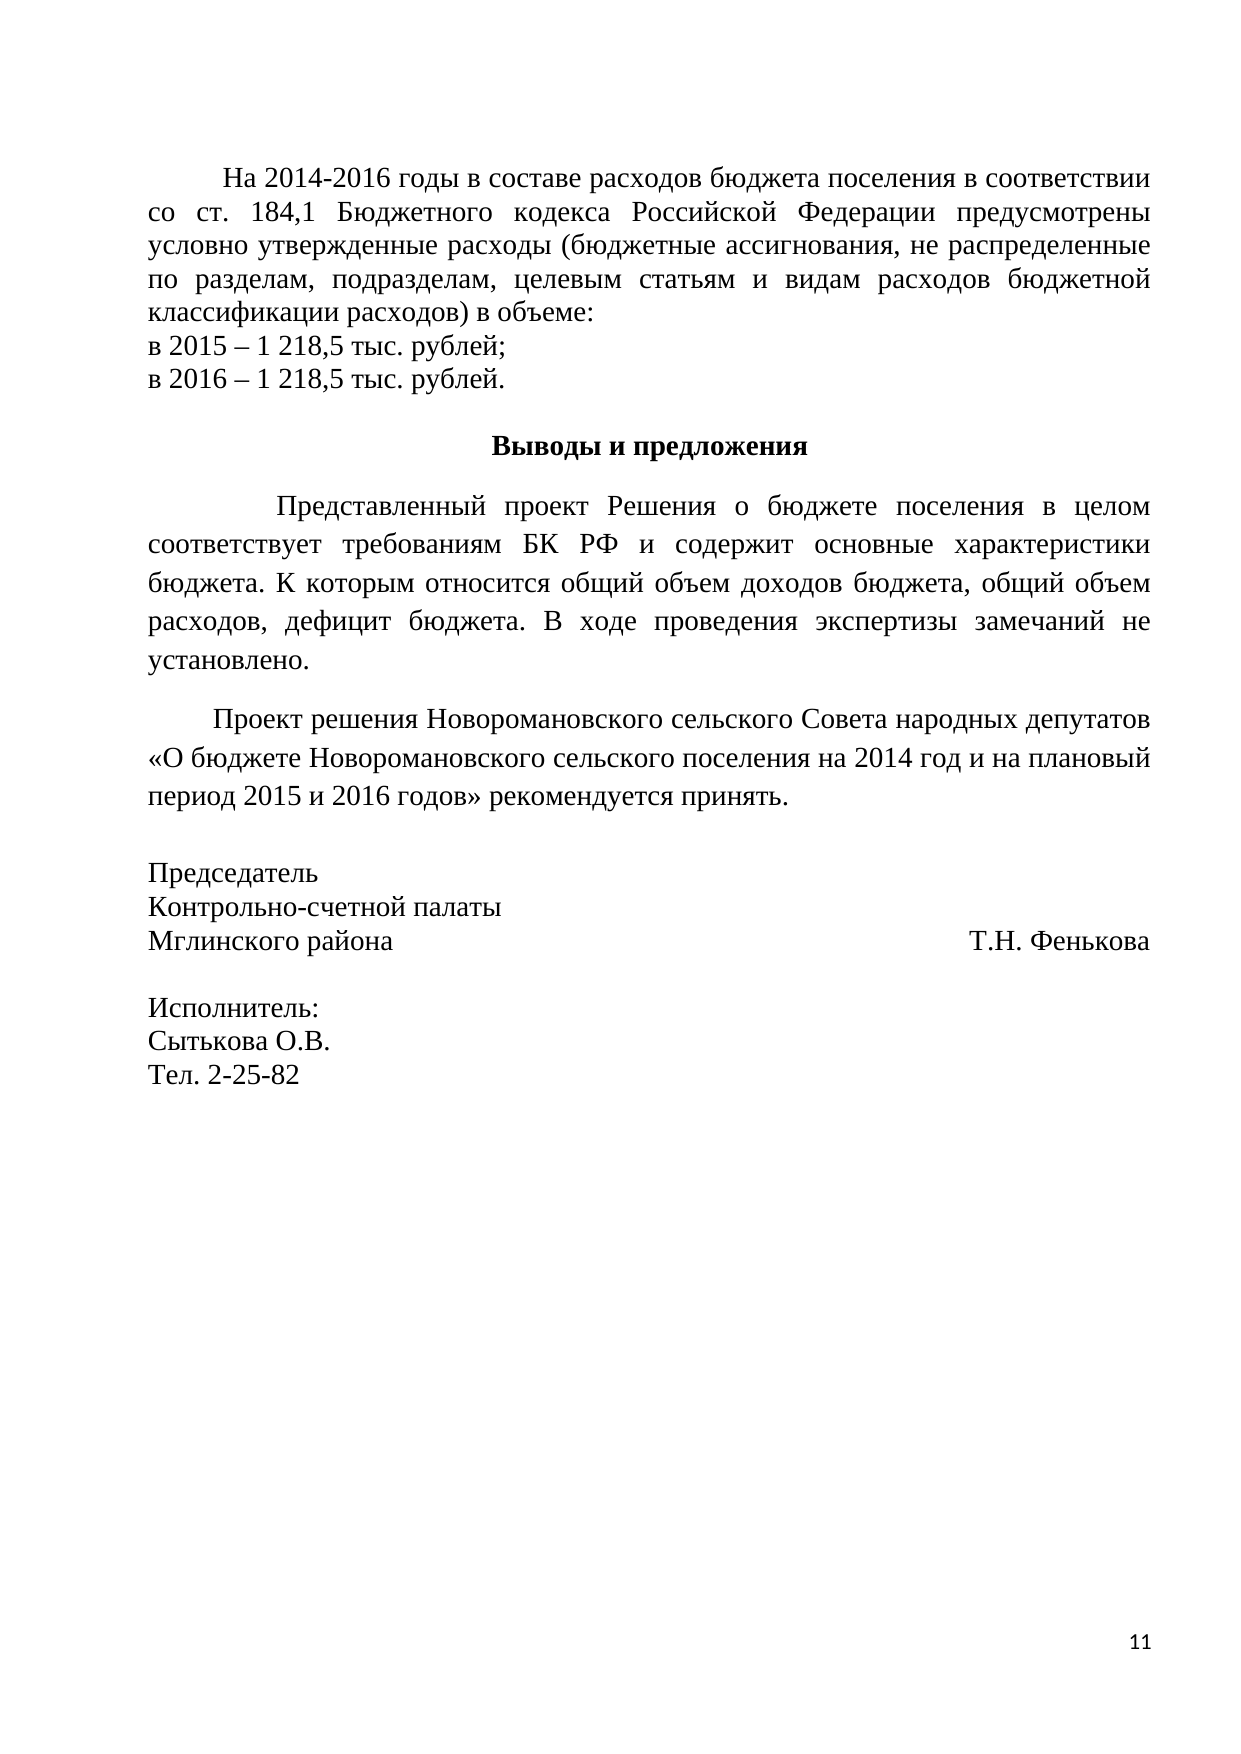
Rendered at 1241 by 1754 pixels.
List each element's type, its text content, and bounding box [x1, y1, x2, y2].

text Проект решения Новоромановского сельского Совета народных депутатов «О бюджете Новоромановского сельского поселения на 2014 год и на плановый период 2015 и 2016 годов» рекомендуется принять. [148, 701, 1152, 812]
text Тел. 2-25-82 [148, 1057, 1152, 1090]
text Контрольно-счетной палаты [148, 889, 1152, 923]
text Сытькова О.В. [148, 1023, 1152, 1057]
text Исполнитель: [148, 990, 1152, 1023]
text в 2015 – 1 218,5 тыс. рублей; [148, 328, 1152, 361]
text На 2014-2016 годы в составе расходов бюджета поселения в соответствии со ст. 184,1 Бюджетного кодекса Российской Федерации предусмотрены условно утвержденные расходы (бюджетные ассигнования, не распределенные по разделам, подразделам, целевым статьям и видам расходов бюджетной классификации расходов) в объеме: [148, 160, 1152, 328]
text Выводы и предложения [148, 428, 1152, 462]
text в 2016 – 1 218,5 тыс. рублей. [148, 361, 1152, 395]
text Мглинского района Т.Н. Фенькова [148, 923, 1152, 956]
text Представленный проект Решения о бюджете поселения в целом соответствует требованиям БК РФ и содержит основные характеристики бюджета. К которым относится общий объем доходов бюджета, общий объем расходов, дефицит бюджета. В ходе проведения экспертизы замечаний не установлено. [148, 488, 1152, 676]
text Председатель [148, 856, 1152, 889]
